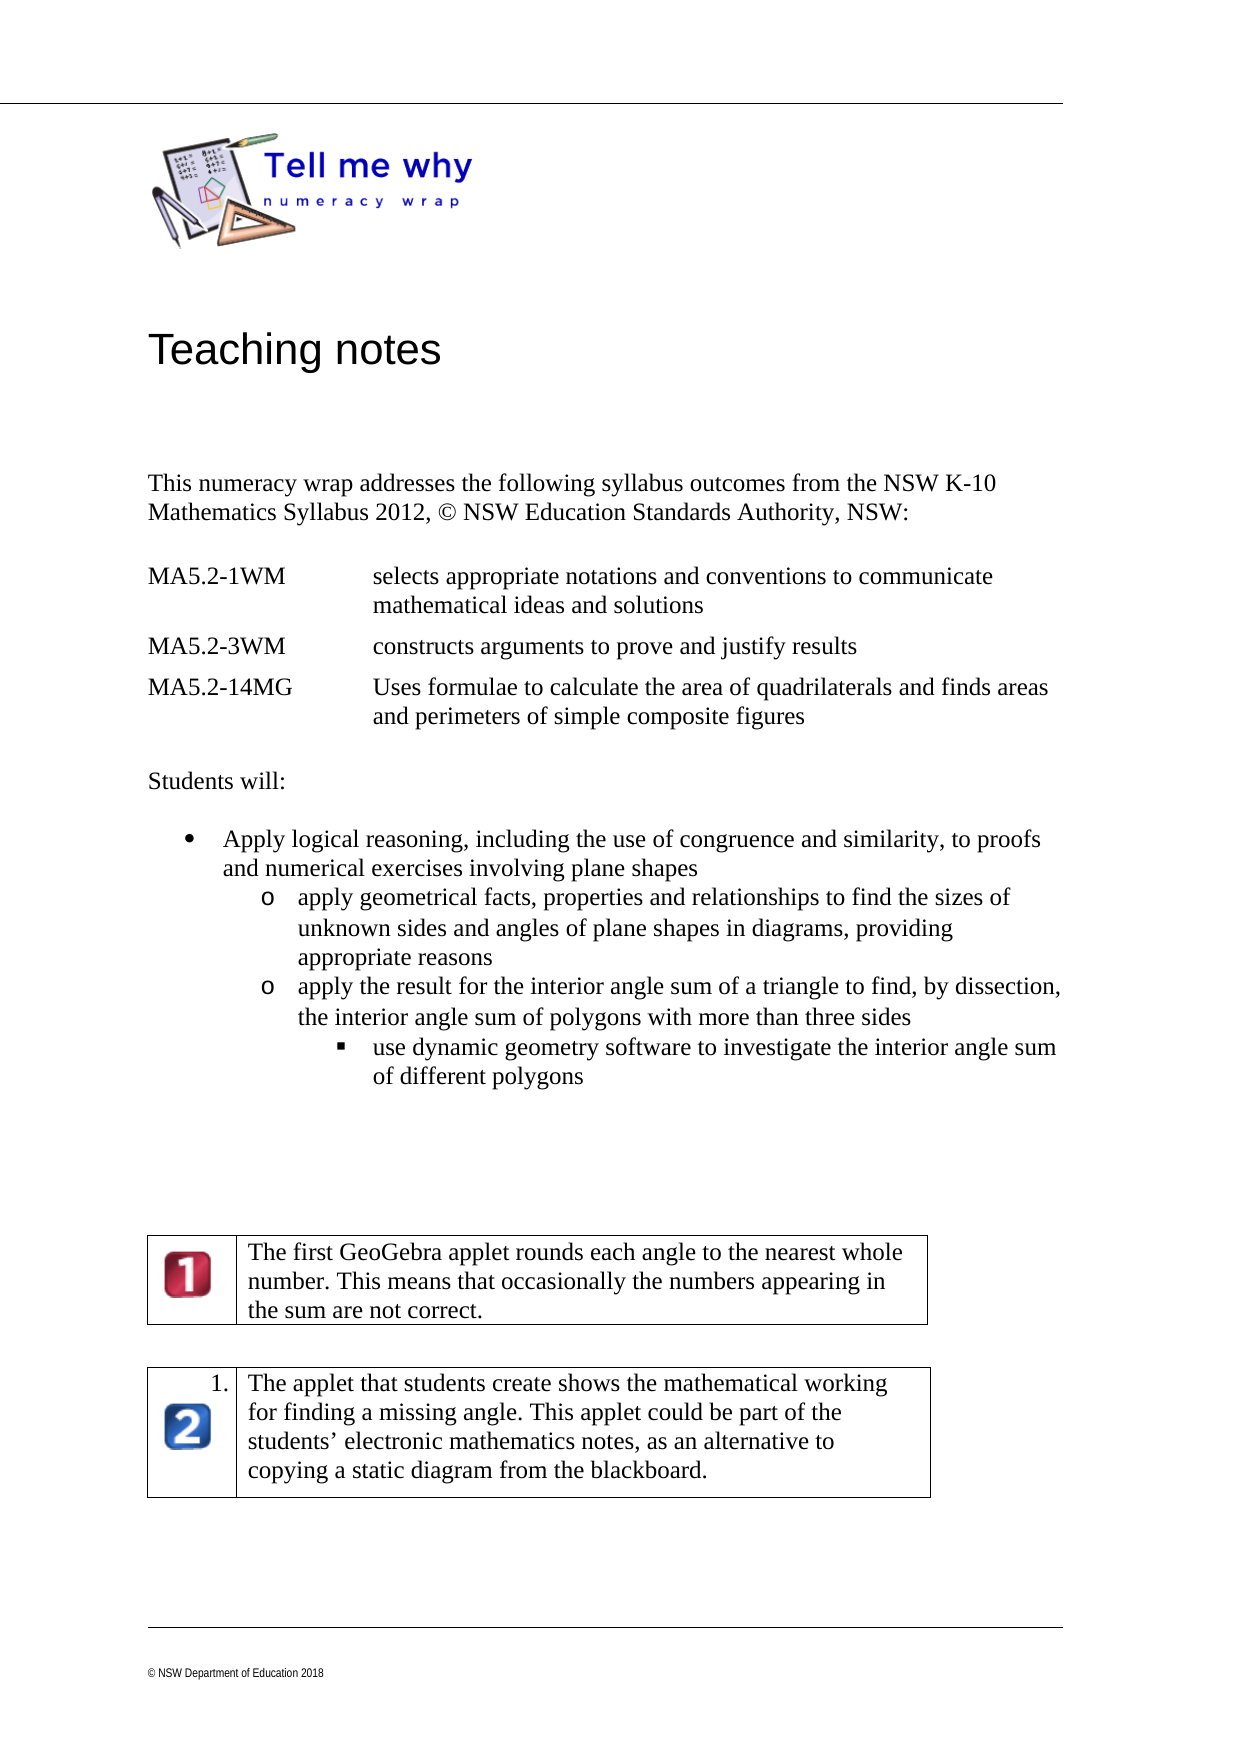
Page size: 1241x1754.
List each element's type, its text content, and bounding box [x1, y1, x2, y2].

list apply the result for the interior angle sum of a triangle to find, by dissection, the interior angle sum of polygons with more than three sides [260, 971, 1063, 1031]
table_header [148, 1368, 236, 1497]
subtitle Teaching notes [148, 323, 1063, 374]
table_header The first GeoGebra applet rounds each angle to the nearest whole number. This means that occasionally the numbers appearing in the sum are not correct. [237, 1236, 927, 1324]
list apply geometrical facts, properties and relationships to find the sizes of unknown sides and angles of plane shapes in diagrams, providing appropriate reasons [260, 882, 1063, 971]
picture [163, 1402, 221, 1450]
text MA5.2-14MG Uses formulae to calculate the area of quadrilaterals and finds areas and perimeters of simple composite figures [148, 672, 1063, 730]
text This numeracy wrap addresses the following syllabus outcomes from the NSW K-10 Mathematics Syllabus 2012, © NSW Education Standards Authority, NSW: [148, 467, 1063, 526]
table_header [148, 1236, 236, 1324]
text Students will: [148, 765, 1063, 794]
list Apply logical reasoning, including the use of congruence and similarity, to proofs and numerical exercises involving plane shapes [185, 824, 1063, 882]
text MA5.2-1WM selects appropriate notations and conventions to communicate mathematical ideas and solutions [148, 561, 1063, 619]
table_header The applet that students create shows the mathematical working for finding a missing angle. This applet could be part of the students’ electronic mathematics notes, as an alternative to copying a static diagram from the blackboard. [237, 1368, 930, 1497]
list use dynamic geometry software to investigate the interior angle sum of different polygons [335, 1031, 1063, 1089]
picture [163, 1250, 221, 1298]
picture [147, 130, 1064, 253]
text MA5.2-3WM constructs arguments to prove and justify results [148, 631, 1063, 660]
